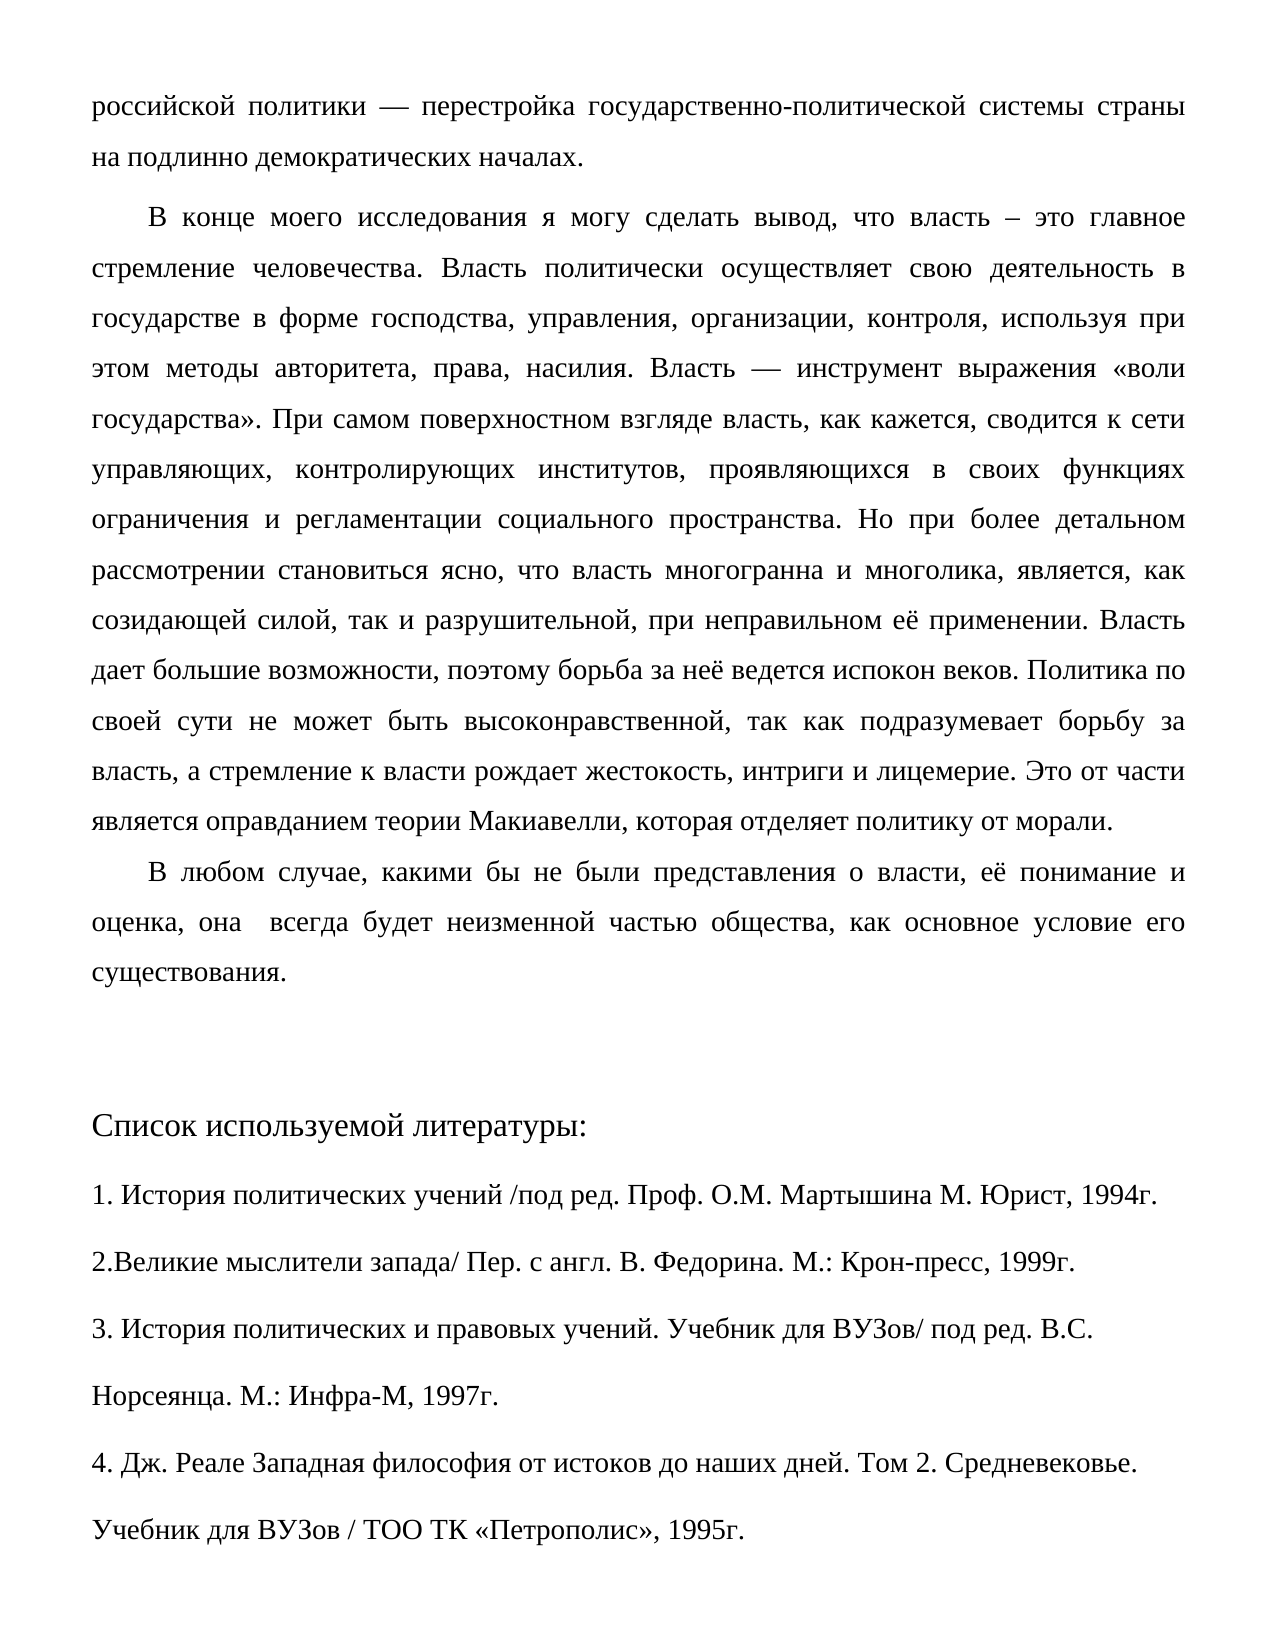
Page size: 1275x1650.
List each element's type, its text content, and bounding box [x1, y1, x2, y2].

text Список используемой литературы: 1. История политических учений /под ред. Проф. О.М. Мартышина М. Юрист, 1994г. [91, 1105, 1186, 1211]
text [91, 88, 1186, 172]
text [91, 1244, 1186, 1546]
text В конце моего исследования я могу сделать вывод, что власть – это главное стремление человечества. Власть политически осуществляет свою деятельность в государстве в форме господства, управления, организации, контроля, используя при этом методы авторитета, права, насилия. Власть — инструмент выражения «воли государства». При самом поверхностном взгляде власть, как кажется, сводится к сети управляющих, контролирующих институтов, проявляющихся в своих функциях ограничения и регламентации социального пространства. Но при более детальном рассмотрении становиться ясно, что власть многогранна и многолика, является, как созидающей силой, так и разрушительной, при неправильном её применении. Власть дает большие возможности, поэтому борьба за неё ведется испокон веков. Политика по своей сути не может быть высоконравственной, так как подразумевает борьбу за власть, а стремление к власти рождает жестокость, интриги и лицемерие. Это от части является оправданием теории Макиавелли, которая отделяет политику от морали. [91, 199, 1186, 837]
text В любом случае, какими бы не были представления о власти, её понимание и оценка, она всегда будет неизменной частью общества, как основное условие его существования. [91, 854, 1186, 988]
